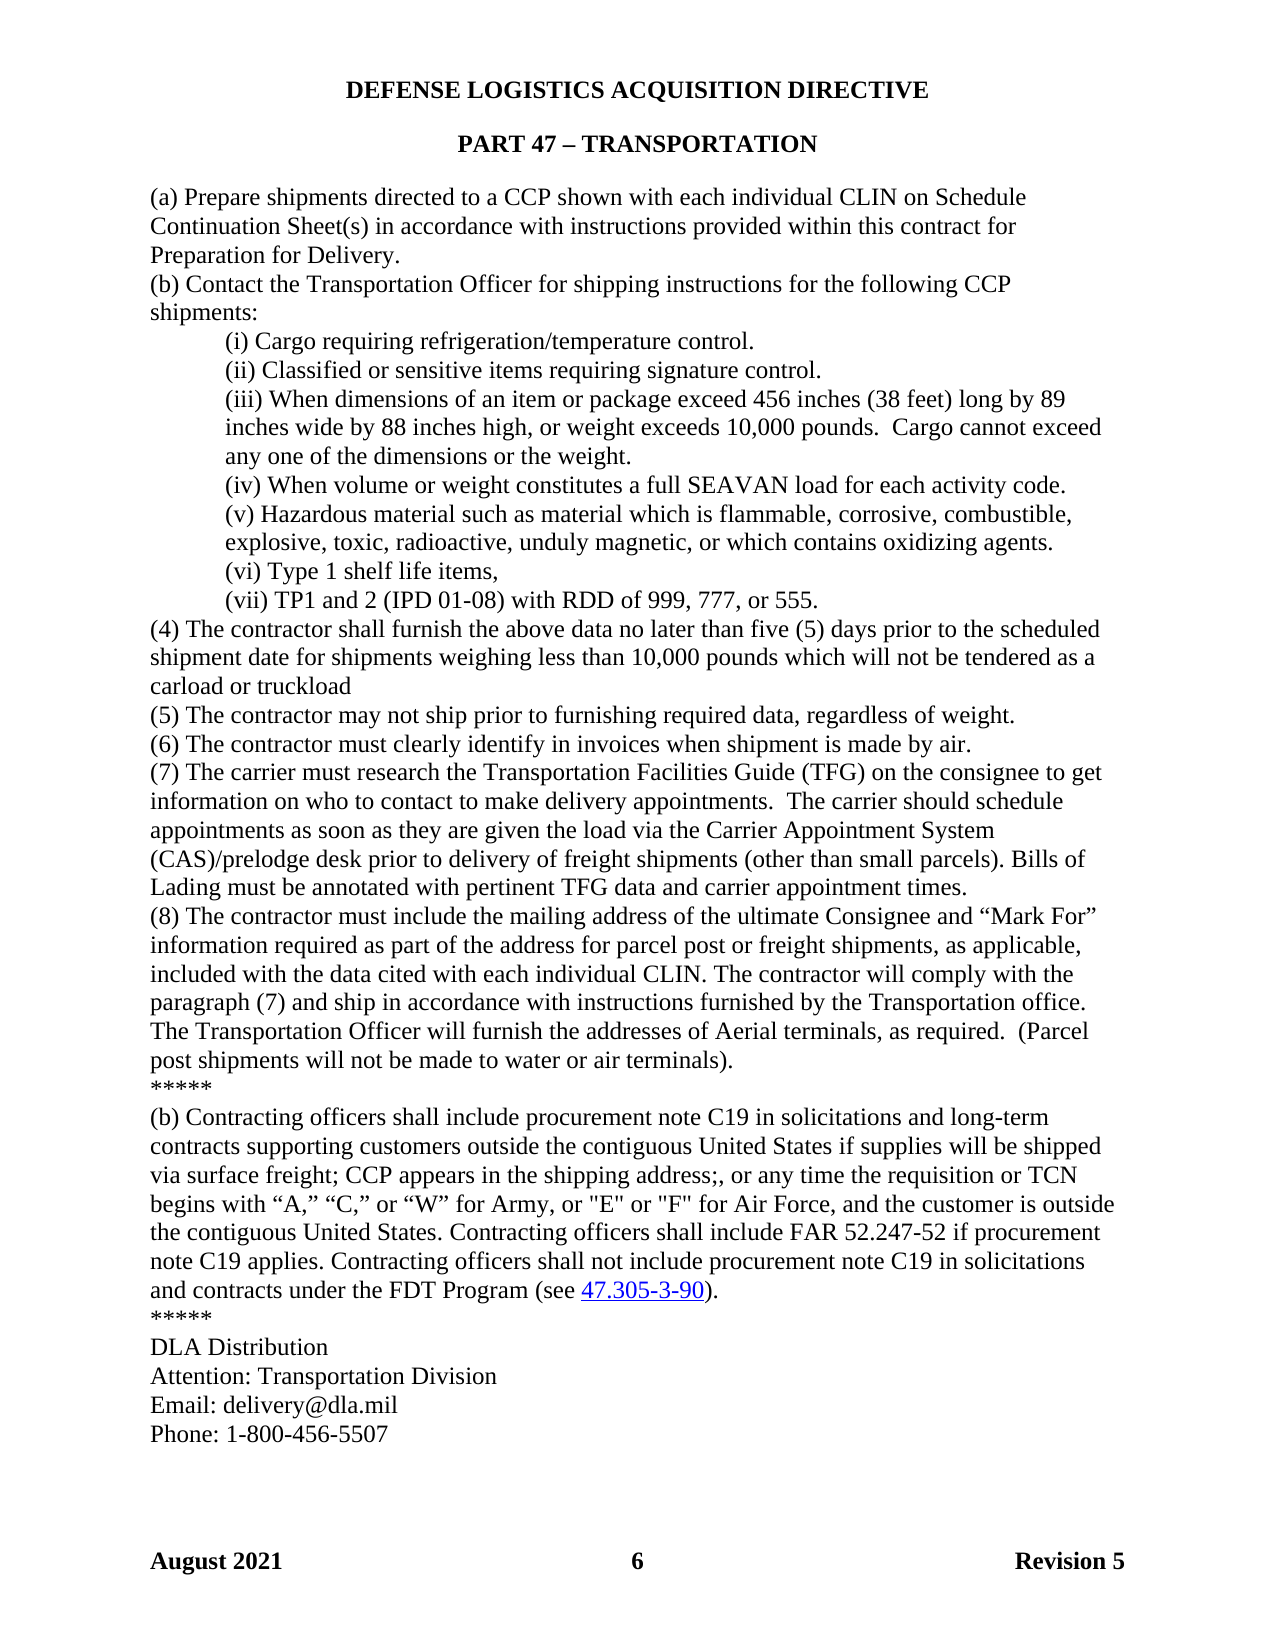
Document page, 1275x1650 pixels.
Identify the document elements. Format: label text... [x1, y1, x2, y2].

text (8) The contractor must include the mailing address of the ultimate Consignee and “Mark For” information required as part of the address for parcel post or freight shipments, as applicable, included with the data cited with each individual CLIN. The contractor will comply with the paragraph (7) and ship in accordance with instructions furnished by the Transportation office. The Transportation Officer will furnish the addresses of Aerial terminals, as required. (Parcel post shipments will not be made to water or air terminals). [150, 901, 1125, 1074]
list (ii) Classified or sensitive items requiring signature control. [225, 355, 1125, 384]
text (7) The carrier must research the Transportation Facilities Guide (TFG) on the consignee to get information on who to contact to make delivery appointments. The carrier should schedule appointments as soon as they are given the load via the Carrier Appointment System (CAS)/prelodge desk prior to delivery of freight shipments (other than small parcels). Bills of Lading must be annotated with pertinent TFG data and carrier appointment times. [150, 757, 1125, 901]
text ***** [150, 1304, 1125, 1332]
text Phone: 1-800-456-5507 [150, 1419, 1125, 1447]
list (v) Hazardous material such as material which is flammable, corrosive, combustible, explosive, toxic, radioactive, unduly magnetic, or which contains oxidizing agents. [225, 499, 1125, 556]
text DLA Distribution [150, 1332, 1125, 1361]
list (iii) When dimensions of an item or package exceed 456 inches (38 feet) long by 89 inches wide by 88 inches high, or weight exceeds 10,000 pounds. Cargo cannot exceed any one of the dimensions or the weight. [225, 384, 1125, 470]
text (4) The contractor shall furnish the above data no later than five (5) days prior to the scheduled shipment date for shipments weighing less than 10,000 pounds which will not be tendered as a carload or truckload [150, 614, 1125, 700]
list (vii) TP1 and 2 (IPD 01-08) with RDD of 999, 777, or 555. [225, 585, 1125, 614]
text Attention: Transportation Division [150, 1361, 1125, 1390]
text ***** [150, 1074, 1125, 1102]
list (b) Contracting officers shall include procurement note C19 in solicitations and long-term contracts supporting customers outside the contiguous United States if supplies will be shipped via surface freight; CCP appears in the shipping address;, or any time the requisition or TCN begins with “A,” “C,” or “W” for Army, or "E" or "F" for Air Force, and the customer is outside the contiguous United States. Contracting officers shall include FAR 52.247-52 if procurement note C19 applies. Contracting officers shall not include procurement note C19 in solicitations and contracts under the FDT Program (see 47.305-3-90). [150, 1102, 1125, 1304]
text (6) The contractor must clearly identify in invoices when shipment is made by air. [150, 729, 1125, 757]
text Email: delivery@dla.mil [150, 1390, 1125, 1419]
list (i) Cargo requiring refrigeration/temperature control. [225, 326, 1125, 355]
text (5) The contractor may not ship prior to furnishing required data, regardless of weight. [150, 700, 1125, 729]
text (a) Prepare shipments directed to a CCP shown with each individual CLIN on Schedule Continuation Sheet(s) in accordance with instructions provided within this contract for Preparation for Delivery. [150, 182, 1125, 269]
list (iv) When volume or weight constitutes a full SEAVAN load for each activity code. [225, 470, 1125, 499]
text (b) Contact the Transportation Officer for shipping instructions for the following CCP shipments: [150, 269, 1125, 326]
list (vi) Type 1 shelf life items, [225, 556, 1125, 585]
